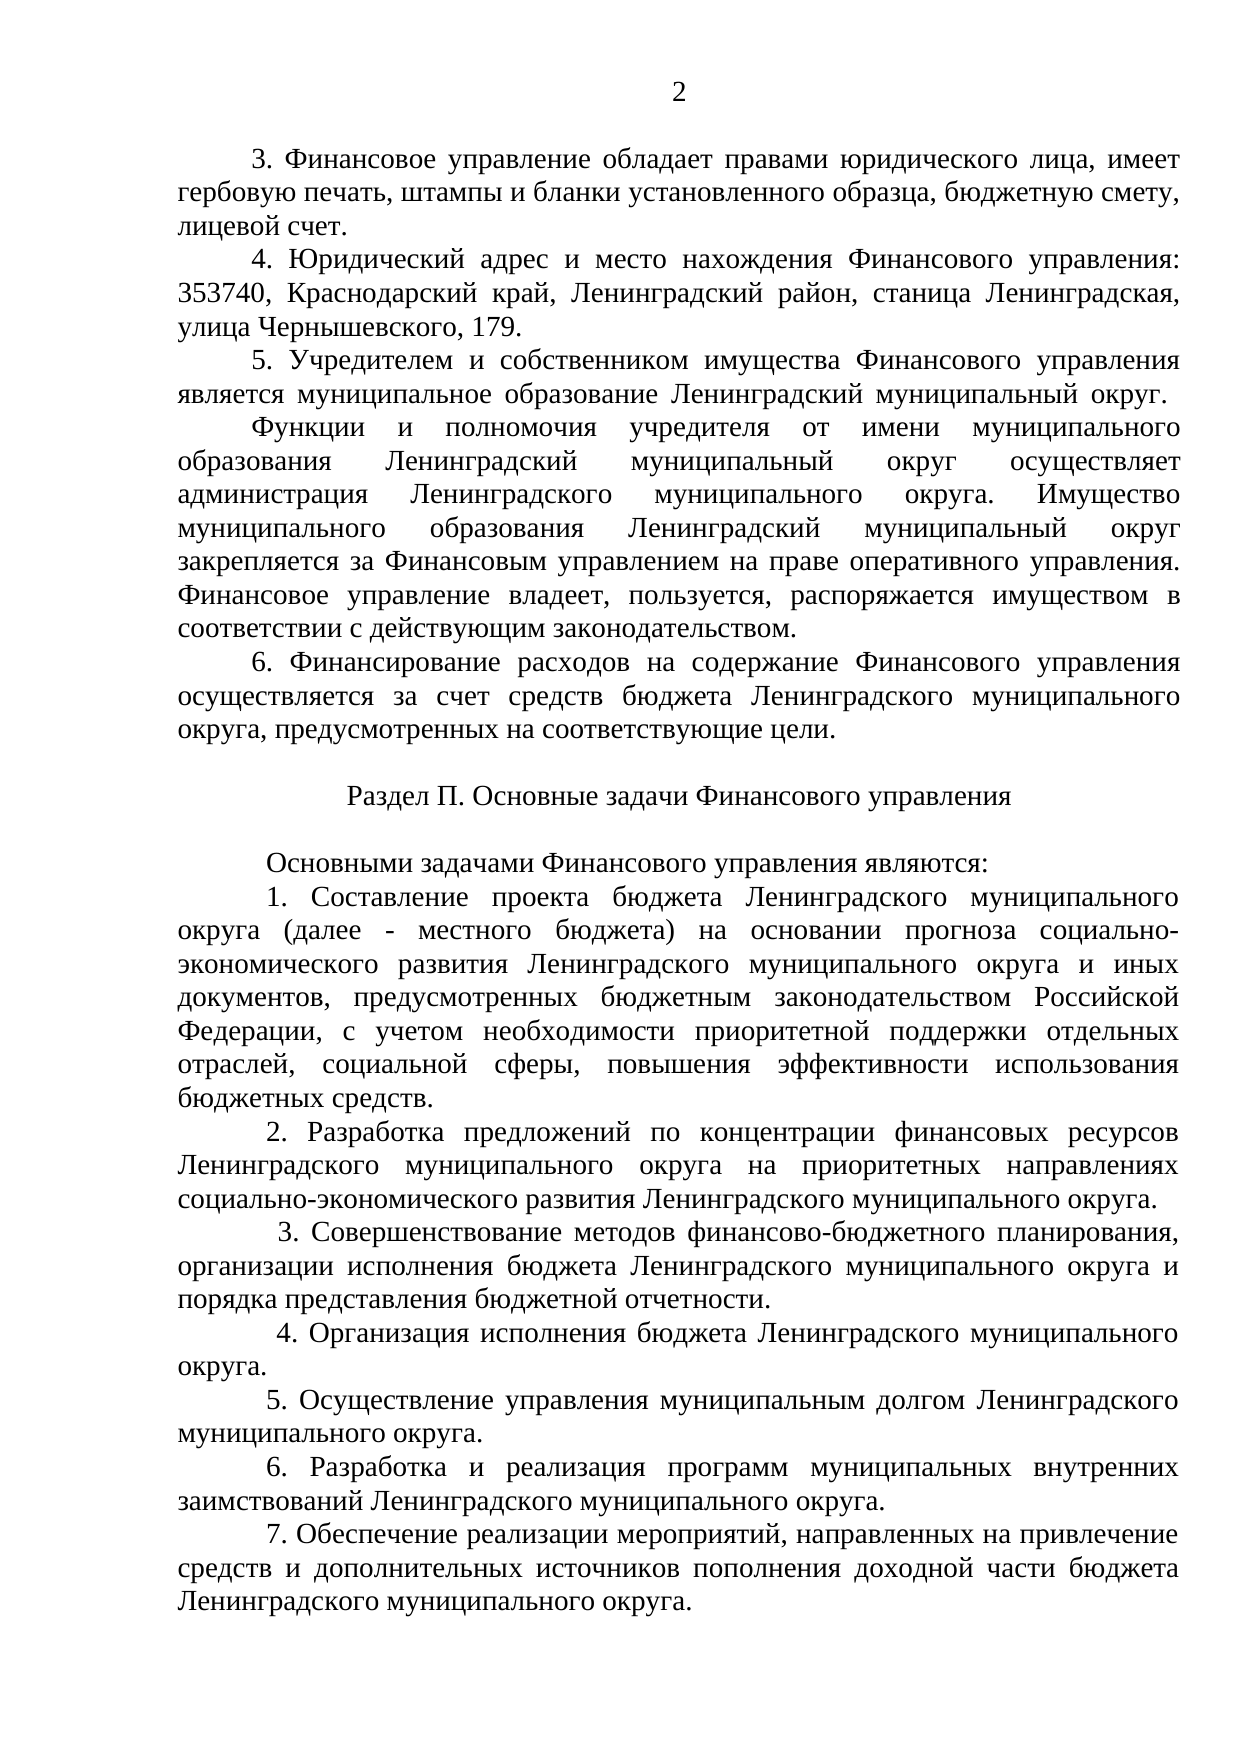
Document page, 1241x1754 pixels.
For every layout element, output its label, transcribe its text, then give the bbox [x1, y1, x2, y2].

text 1. Составление проекта бюджета Ленинградского муниципального округа (далее - местного бюджета) на основании прогноза социально-экономического развития Ленинградского муниципального округа и иных документов, предусмотренных бюджетным законодательством Российской Федерации, с учетом необходимости приоритетной поддержки отдельных отраслей, социальной сферы, повышения эффективности использования бюджетных средств. [177, 879, 1180, 1114]
text 4. Юридический адрес и место нахождения Финансового управления: 353740, Краснодарский край, Ленинградский район, станица Ленинградская, улица Чернышевского, 179. [177, 242, 1181, 342]
text 6. Финансирование расходов на содержание Финансового управления осуществляется за счет средств бюджета Ленинградского муниципального округа, предусмотренных на соответствующие цели. [177, 644, 1181, 745]
text Раздел П. Основные задачи Финансового управления [177, 778, 1181, 812]
text 5. Учредителем и собственником имущества Финансового управления является муниципальное образование Ленинградский муниципальный округ. Функции и полномочия учредителя от имени муниципального образования Ленинградский муниципальный округ осуществляет администрация Ленинградского муниципального округа. Имущество муниципального образования Ленинградский муниципальный округ закрепляется за Финансовым управлением на праве оперативного управления. Финансовое управление владеет, пользуется, распоряжается имуществом в соответствии с действующим законодательством. [177, 342, 1181, 644]
text 4. Организация исполнения бюджета Ленинградского муниципального округа. [177, 1315, 1180, 1382]
text 5. Осуществление управления муниципальным долгом Ленинградского муниципального округа. [177, 1382, 1180, 1449]
text 3. Финансовое управление обладает правами юридического лица, имеет гербовую печать, штампы и бланки установленного образца, бюджетную смету, лицевой счет. [177, 141, 1181, 242]
text 7. Обеспечение реализации мероприятий, направленных на привлечение средств и дополнительных источников пополнения доходной части бюджета Ленинградского муниципального округа. [177, 1516, 1180, 1617]
text 2. Разработка предложений по концентрации финансовых ресурсов Ленинградского муниципального округа на приоритетных направлениях социально-экономического развития Ленинградского муниципального округа. [177, 1114, 1180, 1214]
text 6. Разработка и реализация программ муниципальных внутренних заимствований Ленинградского муниципального округа. [177, 1449, 1180, 1516]
text 3. Совершенствование методов финансово-бюджетного планирования, организации исполнения бюджета Ленинградского муниципального округа и порядка представления бюджетной отчетности. [177, 1214, 1180, 1315]
text Основными задачами Финансового управления являются: [177, 845, 1180, 879]
